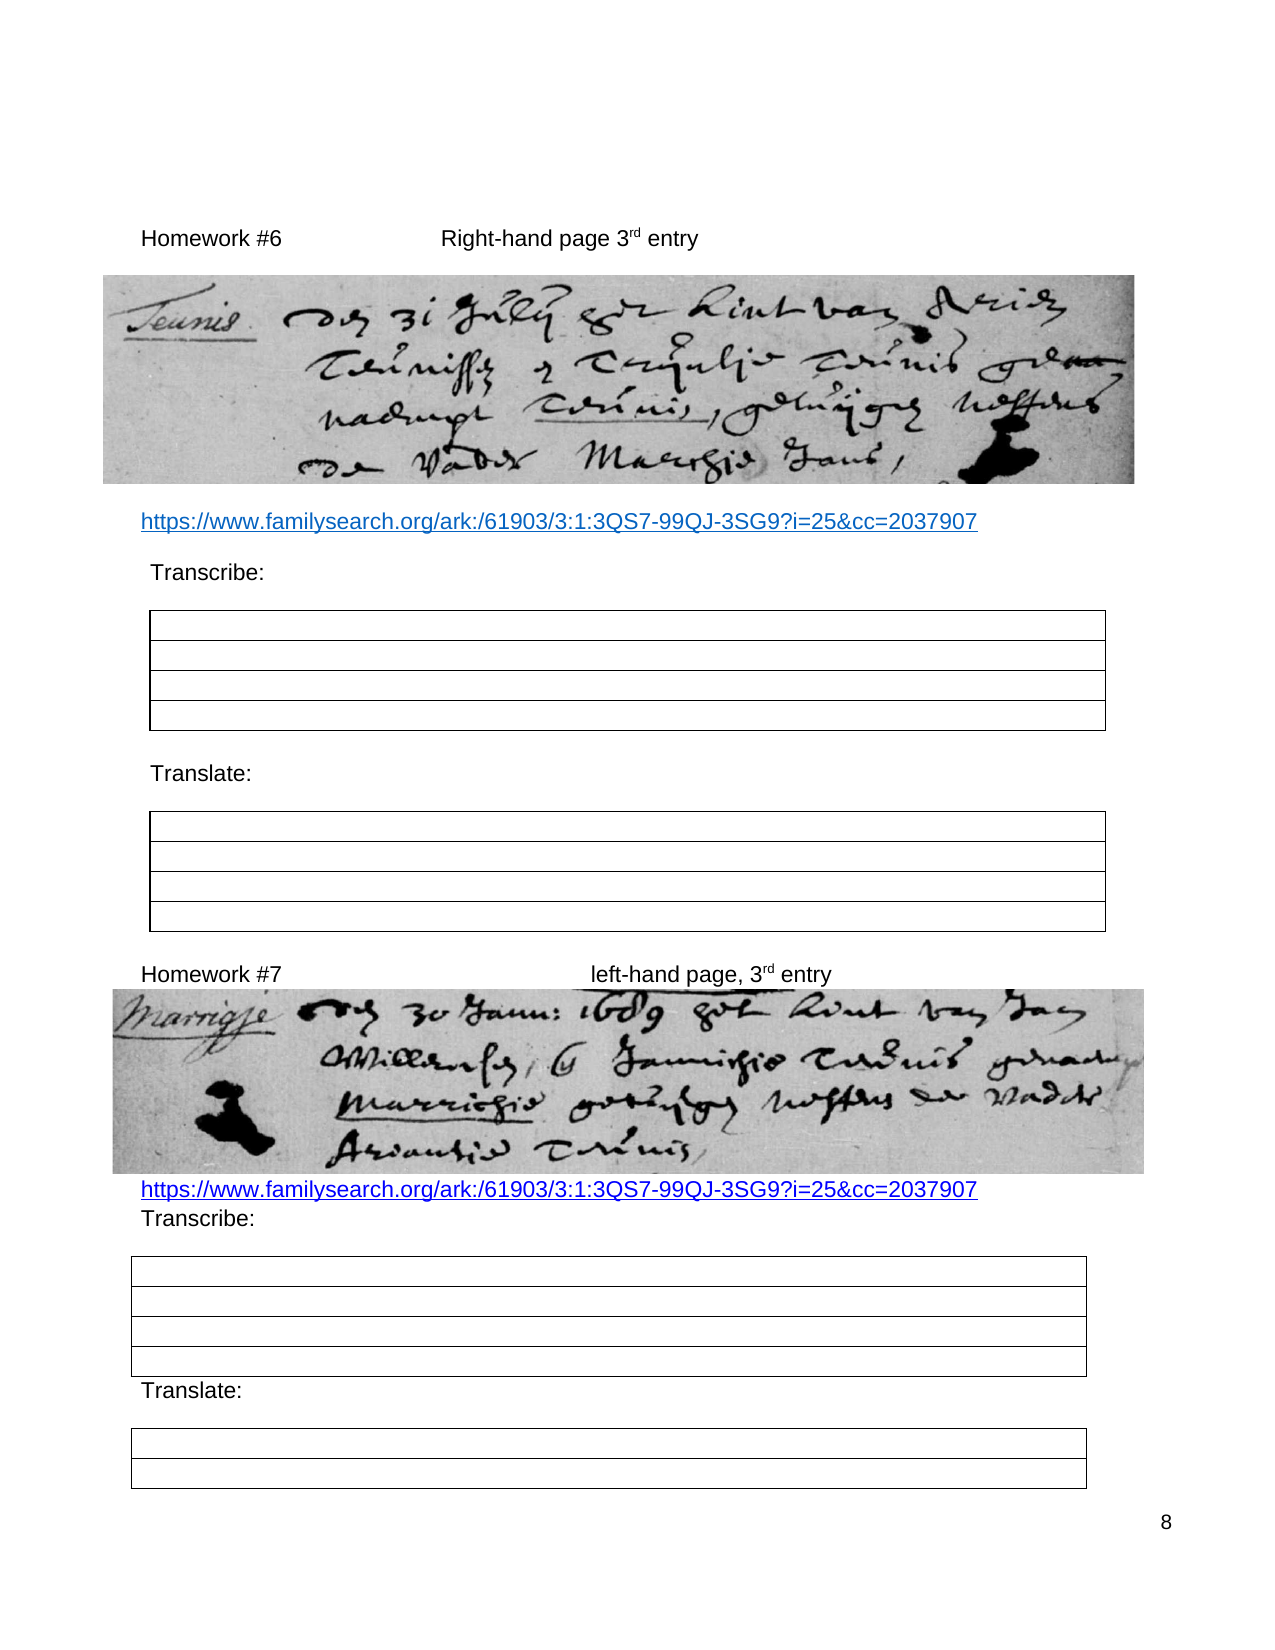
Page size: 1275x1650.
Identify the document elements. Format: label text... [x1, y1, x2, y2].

table_cell [132, 1459, 1086, 1488]
list Homework #7 left-hand page, 3rd entry [141, 961, 1172, 987]
list Translate: [150, 760, 1172, 786]
table_header [132, 1429, 1086, 1458]
table_header [132, 1257, 1086, 1286]
picture [103, 275, 1135, 484]
list Transcribe: [141, 1205, 1172, 1232]
table_cell [132, 1287, 1086, 1316]
table_cell [151, 641, 1105, 670]
table_header [151, 812, 1105, 841]
table_cell [151, 671, 1105, 700]
table_header [151, 611, 1105, 640]
picture [112, 989, 1144, 1174]
table_cell [151, 902, 1105, 931]
text Homework #6 Right-hand page 3rd entry [141, 225, 1172, 251]
list Translate: [141, 1377, 1172, 1404]
text https://www.familysearch.org/ark:/61903/3:1:3QS7-99QJ-3SG9?i=25&cc=2037907 [141, 1176, 1172, 1203]
table_cell [151, 842, 1105, 871]
table_cell [151, 872, 1105, 901]
table_cell [132, 1317, 1086, 1346]
table_cell [132, 1347, 1086, 1376]
list Transcribe: [150, 559, 1172, 586]
table_cell [151, 701, 1105, 730]
text https://www.familysearch.org/ark:/61903/3:1:3QS7-99QJ-3SG9?i=25&cc=2037907 [141, 508, 1172, 535]
